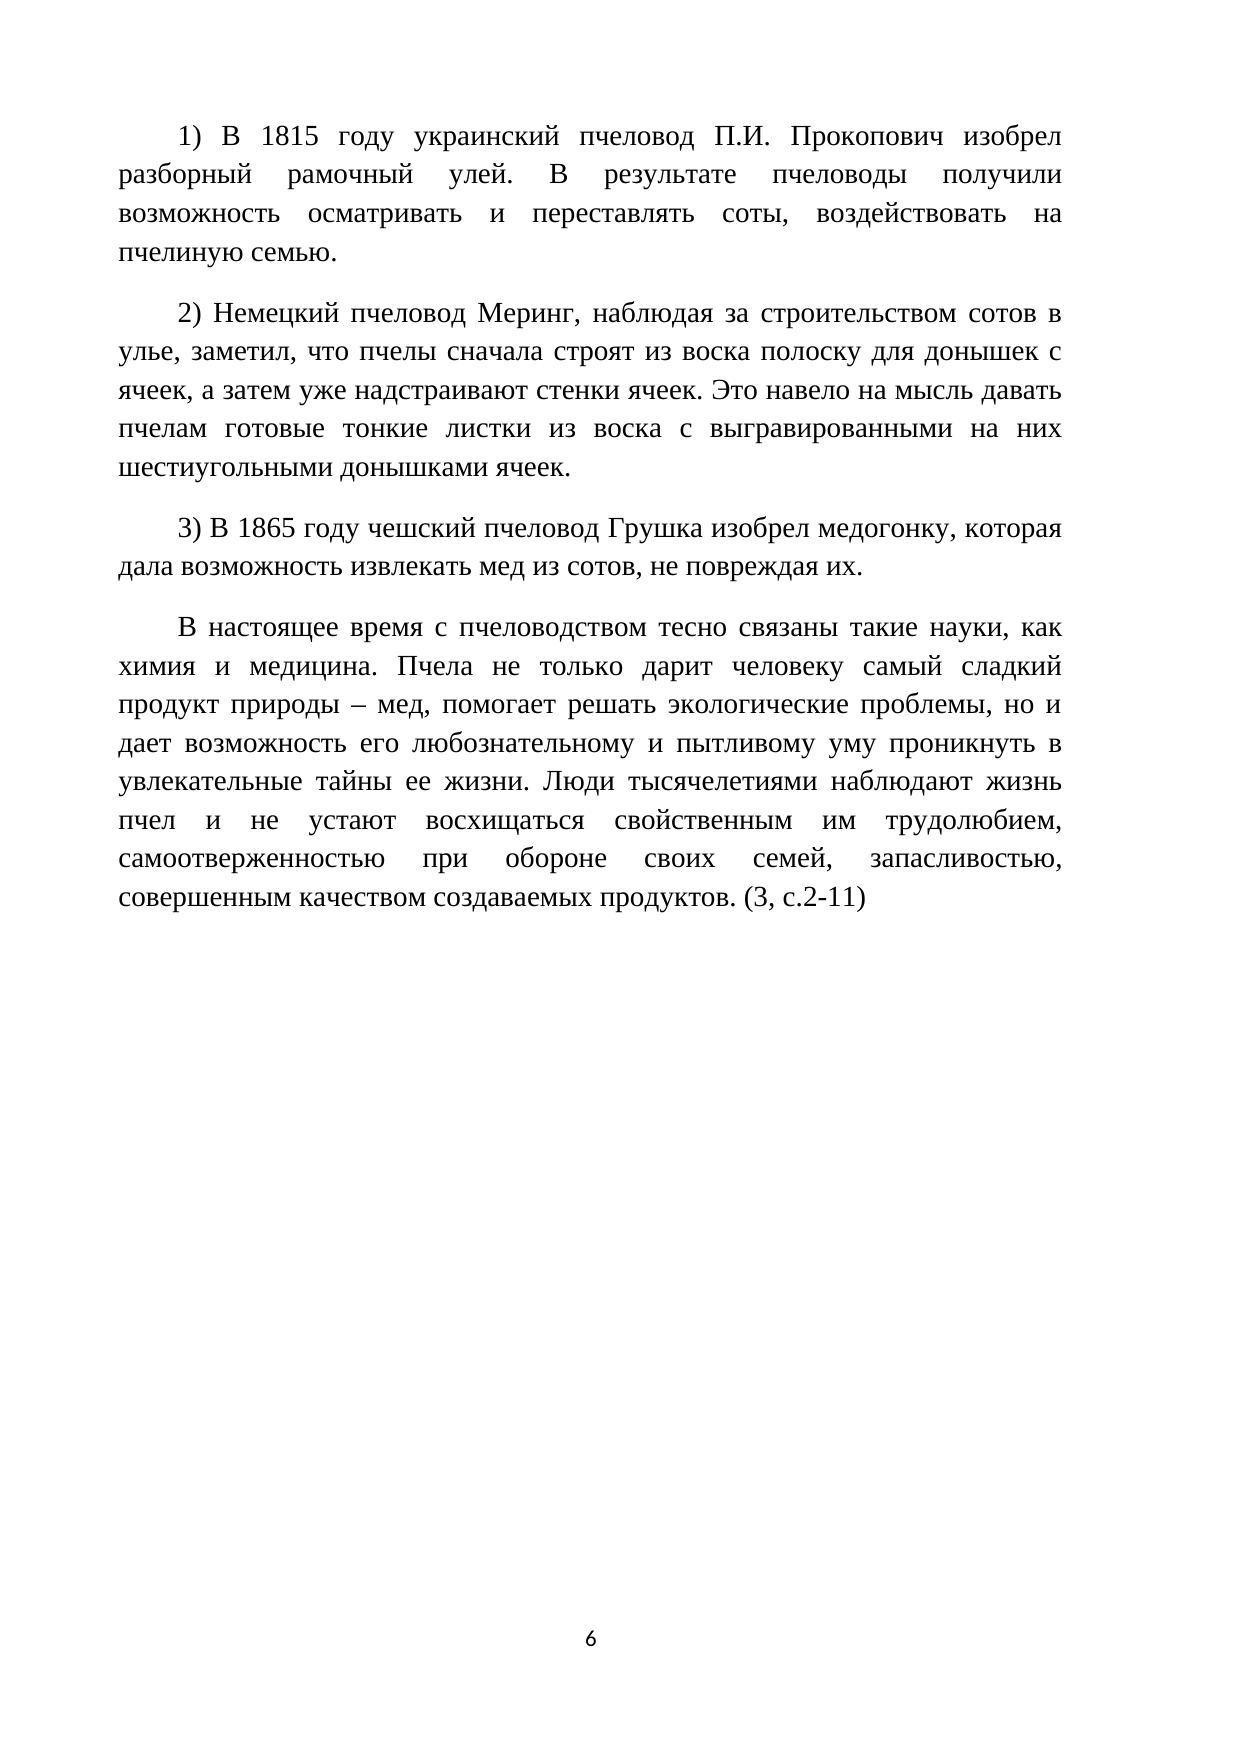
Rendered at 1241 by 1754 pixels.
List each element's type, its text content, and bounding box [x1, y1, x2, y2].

text 3) В 1865 году чешский пчеловод Грушка изобрел медогонку, которая дала возможность извлекать мед из сотов, не повреждая их. [118, 510, 1063, 582]
text В настоящее время с пчеловодством тесно связаны такие науки, как химия и медицина. Пчела не только дарит человеку самый сладкий продукт природы – мед, помогает решать экологические проблемы, но и дает возможность его любознательному и пытливому уму проникнуть в увлекательные тайны ее жизни. Люди тысячелетиями наблюдают жизнь пчел и не устают восхищаться свойственным им трудолюбием, самоотверженностью при обороне своих семей, запасливостью, совершенным качеством создаваемых продуктов. (3, с.2-11) [118, 609, 1063, 913]
text 2) Немецкий пчеловод Меринг, наблюдая за строительством сотов в улье, заметил, что пчелы сначала строят из воска полоску для донышек с ячеек, а затем уже надстраивают стенки ячеек. Это навело на мысль давать пчелам готовые тонкие листки из воска с выгравированными на них шестиугольными донышками ячеек. [118, 295, 1063, 482]
text 1) В 1815 году украинский пчеловод П.И. Прокопович изобрел разборный рамочный улей. В результате пчеловоды получили возможность осматривать и переставлять соты, воздействовать на пчелиную семью. [118, 118, 1063, 267]
